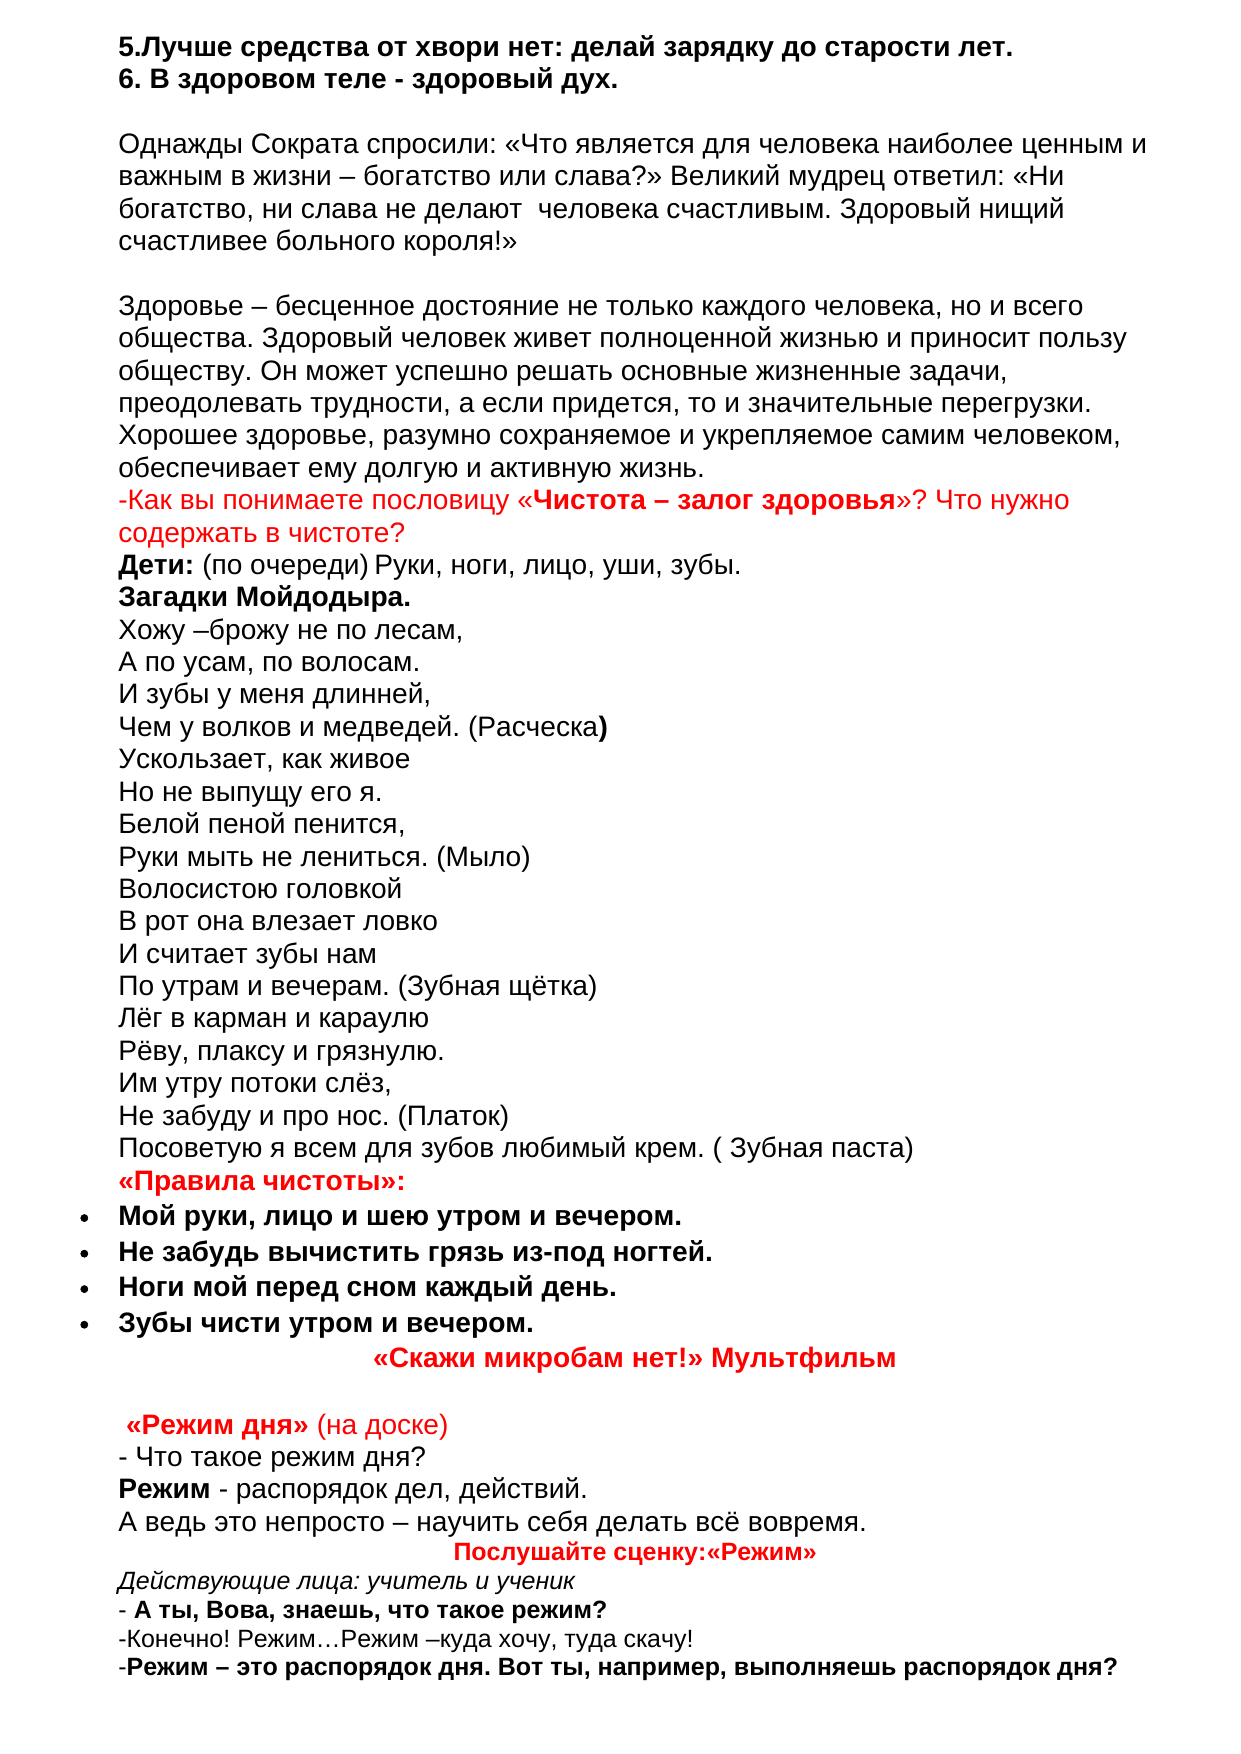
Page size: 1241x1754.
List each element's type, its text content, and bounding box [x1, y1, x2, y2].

text Чем у волков и медведей. (Расческа) [118, 710, 1152, 742]
text И считает зубы нам [118, 937, 1152, 969]
text «Режим дня» (на доске) [118, 1408, 1152, 1440]
text А ведь это непросто – научить себя делать всё вовремя. [118, 1505, 1152, 1537]
text 6. В здоровом теле - здоровый дух. [118, 62, 1152, 94]
text И зубы у меня длинней, [118, 677, 1152, 710]
text Ускользает, как живое [118, 742, 1152, 775]
text Волосистою головкой [118, 872, 1152, 904]
text Дети: (по очереди) Руки, ноги, лицо, уши, зубы. [118, 548, 1152, 580]
text Здоровье – бесценное достояние не только каждого человека, но и всего общества. Здоровый человек живет полноценной жизнью и приносит пользу обществу. Он может успешно решать основные жизненные задачи, преодолевать трудности, а если придется, то и значительные перегрузки. Хорошее здоровье, разумно сохраняемое и укрепляемое самим человеком, обеспечивает ему долгую и активную жизнь. [118, 289, 1152, 483]
text Хожу –брожу не по лесам, [118, 613, 1152, 645]
text -Как вы понимаете пословицу «Чистота – залог здоровья»? Что нужно содержать в чистоте? [118, 483, 1152, 548]
list Ноги мой перед сном каждый день. [81, 1270, 1152, 1302]
text 5.Лучше средства от хвори нет: делай зарядку до старости лет. [118, 29, 1152, 62]
text -Конечно! Режим…Режим –куда хочу, туда скачу! [118, 1623, 1152, 1652]
text Загадки Мойдодыра. [118, 580, 1152, 613]
text Руки мыть не лениться. (Мыло) [118, 839, 1152, 872]
text Им утру потоки слёз, [118, 1066, 1152, 1099]
text Режим - распорядок дел, действий. [118, 1472, 1152, 1505]
text Лёг в карман и караулю [118, 1001, 1152, 1034]
list Мой руки, лицо и шею утром и вечером. [81, 1199, 1152, 1231]
text Послушайте сценку:«Режим» [118, 1537, 1152, 1566]
text Но не выпущу его я. [118, 775, 1152, 807]
text Не забуду и про нос. (Платок) [118, 1099, 1152, 1131]
list Не забудь вычистить грязь из-под ногтей. [81, 1234, 1152, 1267]
text - Что такое режим дня? [118, 1440, 1152, 1472]
text -Режим – это распорядок дня. Вот ты, например, выполняешь распорядок дня? [118, 1652, 1152, 1681]
text «Правила чистоты»: [118, 1163, 1152, 1196]
list Зубы чисти утром и вечером. [81, 1306, 1152, 1338]
text Рёву, плаксу и грязнулю. [118, 1034, 1152, 1066]
text А по усам, по волосам. [118, 645, 1152, 677]
text Однажды Сократа спросили: «Что является для человека наиболее ценным и важным в жизни – богатство или слава?» Великий мудрец ответил: «Ни богатство, ни слава не делают человека счастливым. Здоровый нищий счастливее больного короля!» [118, 127, 1152, 256]
text Посоветую я всем для зубов любимый крем. ( Зубная паста) [118, 1131, 1152, 1163]
text По утрам и вечерам. (Зубная щётка) [118, 969, 1152, 1001]
text - А ты, Вова, знаешь, что такое режим? [118, 1595, 1152, 1623]
text «Скажи микробам нет!» Мультфильм [118, 1341, 1152, 1373]
text В рот она влезает ловко [118, 904, 1152, 937]
text Белой пеной пенится, [118, 807, 1152, 839]
text Действующие лица: учитель и ученик [118, 1566, 1152, 1595]
